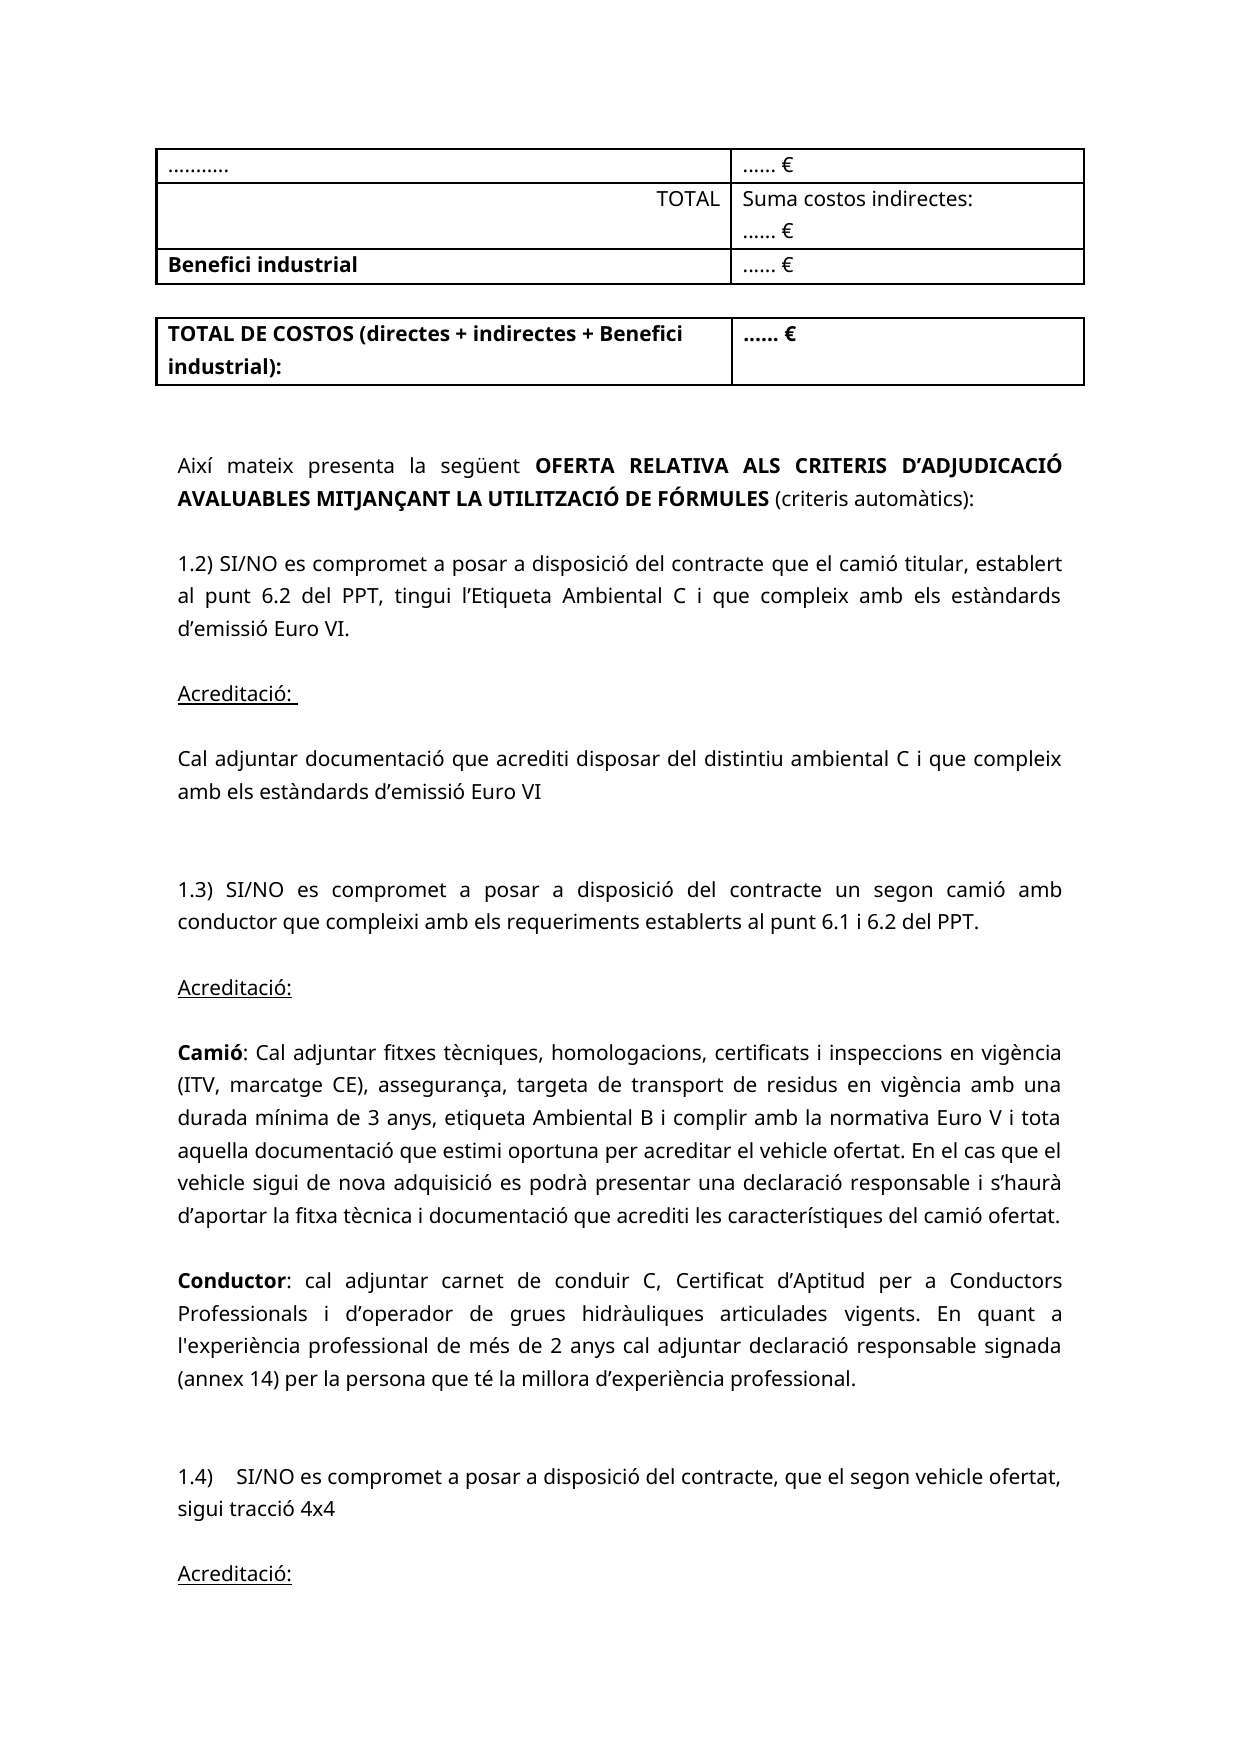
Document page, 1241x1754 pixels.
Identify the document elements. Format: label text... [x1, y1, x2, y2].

table_cell TOTAL [158, 184, 730, 248]
text Cal adjuntar documentació que acrediti disposar del distintiu ambiental C i que compleix amb els estàndards d’emissió Euro VI [177, 744, 1063, 806]
table_header TOTAL DE COSTOS (directes + indirectes + Benefici industrial): [158, 319, 731, 384]
text Així mateix presenta la següent OFERTA RELATIVA ALS CRITERIS D’ADJUDICACIÓ AVALUABLES MITJANÇANT LA UTILITZACIÓ DE FÓRMULES (criteris automàtics): [177, 451, 1063, 512]
text Acreditació: [177, 679, 1063, 708]
list 1.2) SI/NO es compromet a posar a disposició del contracte que el camió titular, establert al punt 6.2 del PPT, tingui l’Etiqueta Ambiental C i que compleix amb els estàndards d’emissió Euro VI. [177, 549, 1063, 642]
text 1.4) SI/NO es compromet a posar a disposició del contracte, que el segon vehicle ofertat, sigui tracció 4x4 [177, 1462, 1063, 1523]
text Camió: Cal adjuntar fitxes tècniques, homologacions, certificats i inspeccions en vigència (ITV, marcatge CE), assegurança, targeta de transport de residus en vigència amb una durada mínima de 3 anys, etiqueta Ambiental B i complir amb la normativa Euro V i tota aquella documentació que estimi oportuna per acreditar el vehicle ofertat. En el cas que el vehicle sigui de nova adquisició es podrà presentar una declaració responsable i s’haurà d’aportar la fitxa tècnica i documentació que acrediti les característiques del camió ofertat. [177, 1038, 1063, 1229]
text Acreditació: [177, 973, 1063, 1001]
table_cell ...... € [732, 250, 1083, 282]
table_cell Suma costos indirectes: ...... € [732, 184, 1083, 248]
text Conductor: cal adjuntar carnet de conduir C, Certificat d’Aptitud per a Conductors Professionals i d’operador de grues hidràuliques articulades vigents. En quant a l'experiència professional de més de 2 anys cal adjuntar declaració responsable signada (annex 14) per la persona que té la millora d’experiència professional. [177, 1266, 1063, 1392]
table_cell ........... [158, 150, 730, 182]
text 1.3) SI/NO es compromet a posar a disposició del contracte un segon camió amb conductor que compleixi amb els requeriments establerts al punt 6.1 i 6.2 del PPT. [177, 875, 1063, 936]
table_cell ...... € [732, 150, 1083, 182]
table_cell Benefici industrial [158, 250, 730, 282]
text Acreditació: [177, 1559, 1063, 1588]
table_header ...... € [733, 319, 1083, 384]
